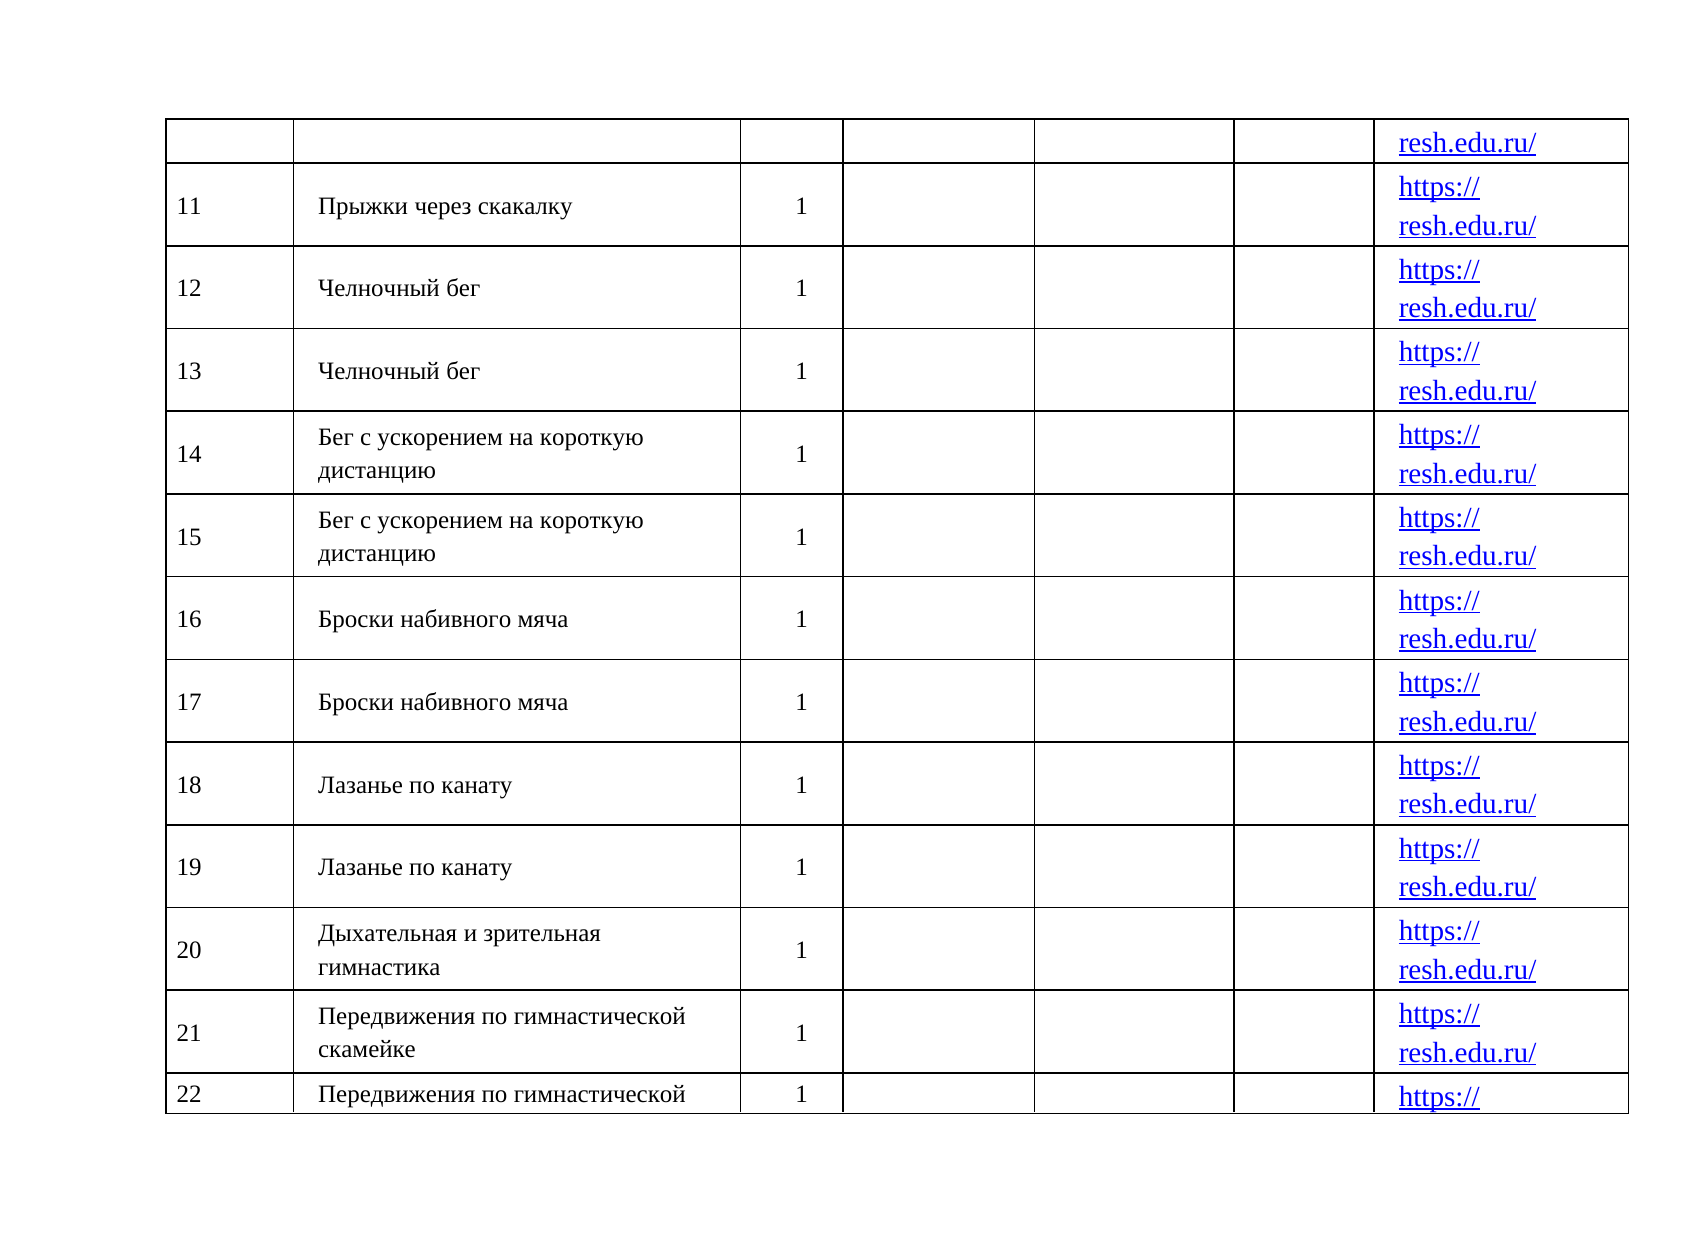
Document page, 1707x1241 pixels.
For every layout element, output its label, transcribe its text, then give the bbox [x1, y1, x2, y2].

table_cell 16 [167, 577, 293, 658]
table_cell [1375, 120, 1628, 162]
table_cell Броски набивного мяча [294, 660, 740, 741]
table_cell [1235, 908, 1373, 989]
table_cell 1 [741, 247, 842, 328]
table_cell Броски набивного мяча [294, 577, 740, 658]
table_cell https://resh.edu.ru/ [1375, 495, 1628, 576]
table_cell [1035, 660, 1233, 741]
table_cell 17 [167, 660, 293, 741]
table_cell [844, 412, 1034, 493]
table_cell [1035, 164, 1233, 245]
table_cell 13 [167, 329, 293, 410]
table_cell [1235, 495, 1373, 576]
table_cell 15 [167, 495, 293, 576]
table_cell [1235, 329, 1373, 410]
table_cell [844, 495, 1034, 576]
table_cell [1375, 1074, 1628, 1112]
table_cell https://resh.edu.ru/ [1375, 577, 1628, 658]
table_cell [844, 329, 1034, 410]
table_cell 21 [167, 991, 293, 1072]
table_cell https://resh.edu.ru/ [1375, 743, 1628, 824]
table_cell 1 [741, 1074, 842, 1112]
table_cell 1 [741, 743, 842, 824]
table_cell https://resh.edu.ru/ [1375, 164, 1628, 245]
table_cell [1035, 577, 1233, 658]
table_cell [1035, 743, 1233, 824]
table_cell Лазанье по канату [294, 826, 740, 907]
table_cell [1035, 1074, 1233, 1112]
table_cell [1235, 660, 1373, 741]
table_cell [1035, 495, 1233, 576]
table_cell 1 [741, 329, 842, 410]
table_cell https://resh.edu.ru/ [1375, 247, 1628, 328]
table_cell Передвижения по гимнастической скамейке [294, 991, 740, 1072]
table_cell Челночный бег [294, 329, 740, 410]
table_cell 10 [167, 120, 293, 162]
table_cell [1035, 826, 1233, 907]
table_cell 22 [167, 1074, 293, 1112]
table_cell [1035, 908, 1233, 989]
table_cell [1035, 120, 1233, 162]
table_cell 1 [741, 660, 842, 741]
table_cell 1 [741, 120, 842, 162]
table_cell Дыхательная и зрительная гимнастика [294, 908, 740, 989]
table_cell [844, 577, 1034, 658]
table_cell [1235, 743, 1373, 824]
table_cell [844, 908, 1034, 989]
table_cell https://resh.edu.ru/ [1375, 826, 1628, 907]
table_cell 18 [167, 743, 293, 824]
table_cell 1 [741, 991, 842, 1072]
table_cell [844, 1074, 1034, 1112]
table_cell [1235, 991, 1373, 1072]
table_cell [844, 247, 1034, 328]
table_cell 1 [741, 164, 842, 245]
table_cell 1 [741, 577, 842, 658]
table_cell [844, 120, 1034, 162]
table_cell [1235, 164, 1373, 245]
table_cell [1235, 412, 1373, 493]
table_cell 12 [167, 247, 293, 328]
table_cell https://resh.edu.ru/ [1375, 412, 1628, 493]
table_cell Бег с ускорением на короткую дистанцию [294, 412, 740, 493]
table_cell 19 [167, 826, 293, 907]
table_cell 14 [167, 412, 293, 493]
table_cell Бег с ускорением на короткую дистанцию [294, 495, 740, 576]
table_cell https://resh.edu.ru/ [1375, 660, 1628, 741]
table_cell 11 [167, 164, 293, 245]
table_cell https://resh.edu.ru/ [1375, 329, 1628, 410]
table_cell https://resh.edu.ru/ [1375, 991, 1628, 1072]
table_cell [1035, 991, 1233, 1072]
table_cell 1 [741, 826, 842, 907]
table_cell [844, 164, 1034, 245]
table_cell [1035, 329, 1233, 410]
table_cell [844, 826, 1034, 907]
table_cell [844, 660, 1034, 741]
table_cell 1 [741, 495, 842, 576]
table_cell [294, 120, 740, 162]
table_cell Челночный бег [294, 247, 740, 328]
table_cell [1035, 412, 1233, 493]
table_cell https://resh.edu.ru/ [1375, 908, 1628, 989]
table_cell [844, 743, 1034, 824]
table_cell [1235, 826, 1373, 907]
table_cell 20 [167, 908, 293, 989]
table_cell [844, 991, 1034, 1072]
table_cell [294, 1074, 740, 1112]
table_cell [1235, 1074, 1373, 1112]
table_cell Прыжки через скакалку [294, 164, 740, 245]
table_cell Лазанье по канату [294, 743, 740, 824]
table_cell [1035, 247, 1233, 328]
table_cell 1 [741, 412, 842, 493]
table_cell [1235, 577, 1373, 658]
table_cell [1235, 247, 1373, 328]
table_cell 1 [741, 908, 842, 989]
table_cell [1235, 120, 1373, 162]
